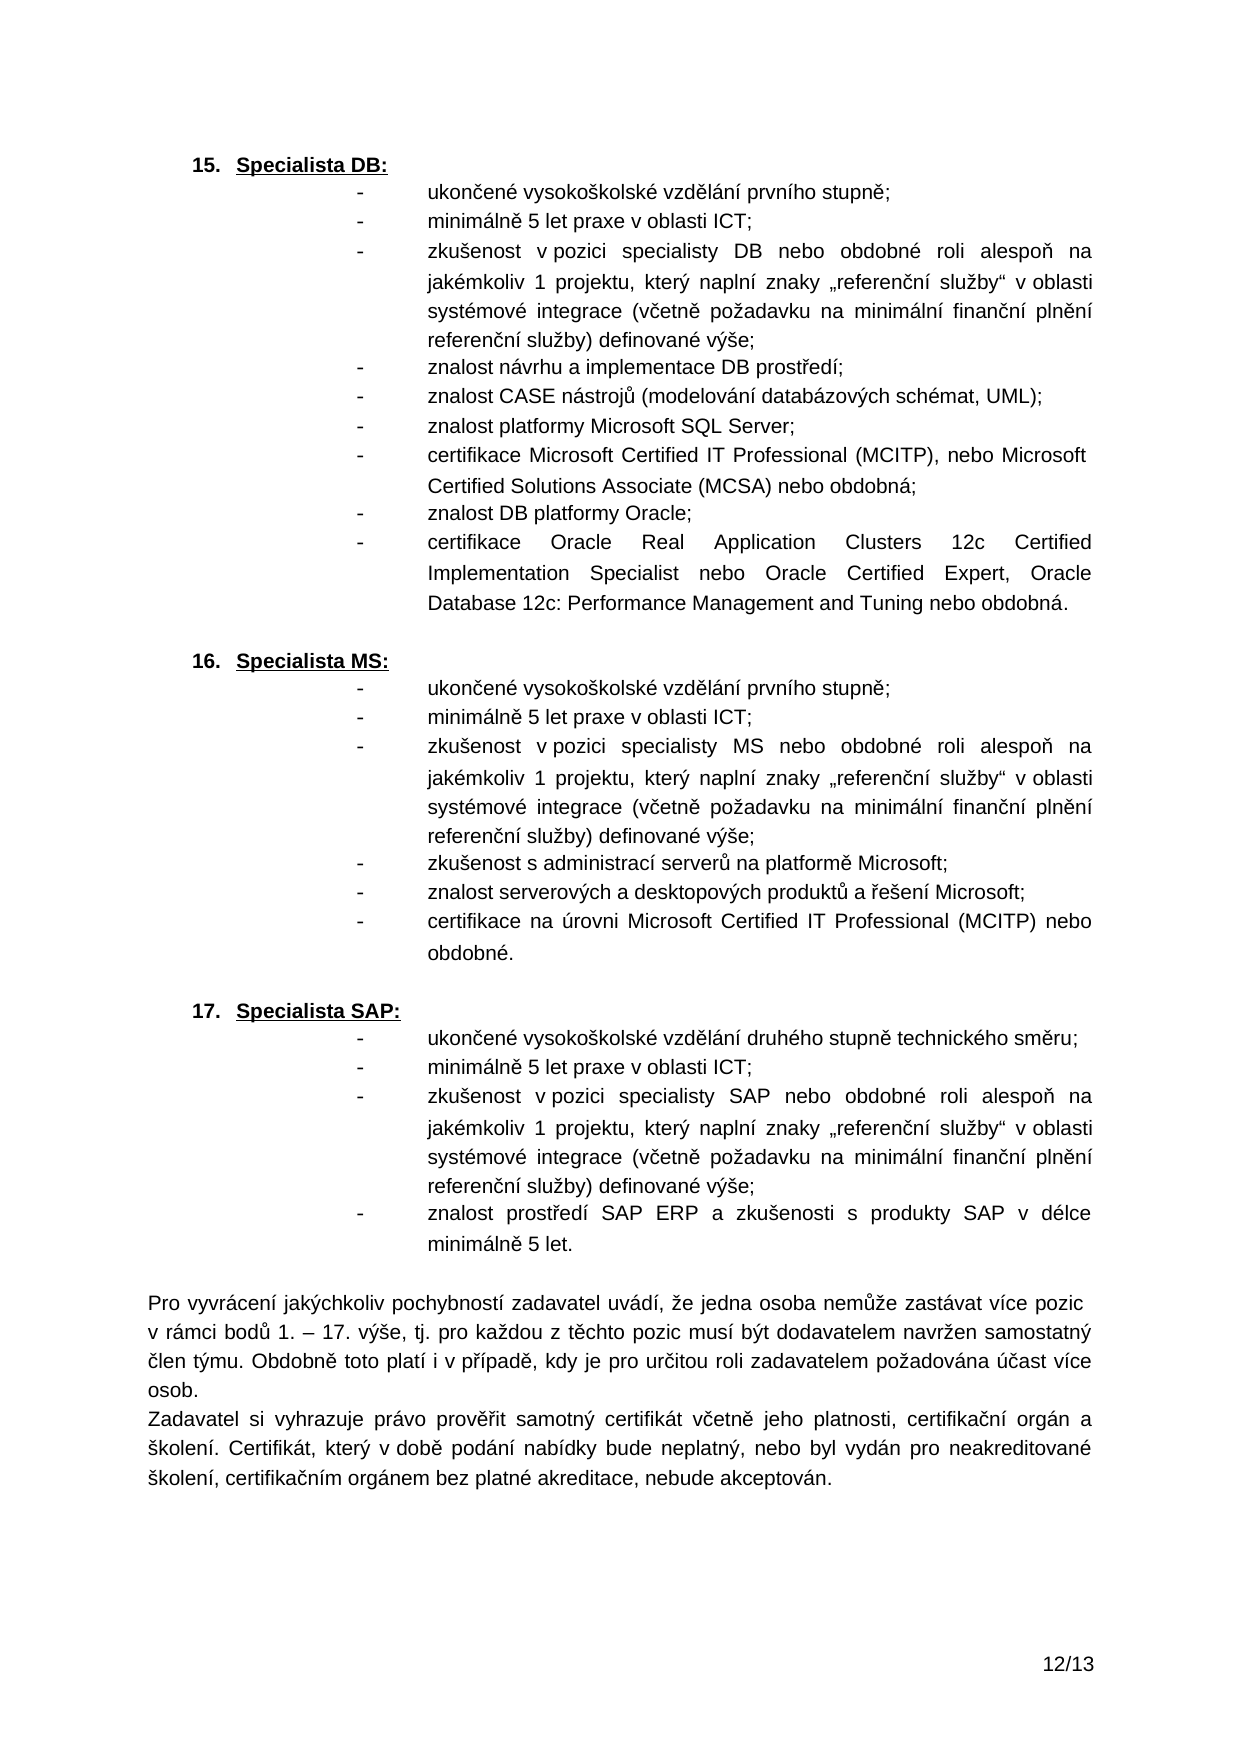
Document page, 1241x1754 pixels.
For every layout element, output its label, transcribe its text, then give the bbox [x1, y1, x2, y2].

list znalost platformy Microsoft SQL Server; [354, 410, 1093, 439]
list zkušenost v pozici specialisty SAP nebo obdobné roli alespoň na jakémkoliv 1 projektu, který naplní znaky „referenční služby“ v oblasti systémové integrace (včetně požadavku na minimální finanční plnění referenční služby) definované výše; [354, 1081, 1093, 1198]
list ukončené vysokoškolské vzdělání prvního stupně; [354, 177, 1093, 206]
list zkušenost v pozici specialisty DB nebo obdobné roli alespoň na jakémkoliv 1 projektu, který naplní znaky „referenční služby“ v oblasti systémové integrace (včetně požadavku na minimální finanční plnění referenční služby) definované výše; [354, 235, 1093, 352]
list znalost návrhu a implementace DB prostředí; [354, 352, 1093, 381]
list znalost CASE nástrojů (modelování databázových schémat, UML); [354, 381, 1093, 410]
list ukončené vysokoškolské vzdělání druhého stupně technického směru; [354, 1023, 1093, 1052]
list znalost prostředí SAP ERP a zkušenosti s produkty SAP v délce minimálně 5 let. [354, 1198, 1093, 1256]
list minimálně 5 let praxe v oblasti ICT; [354, 1052, 1093, 1081]
list zkušenost v pozici specialisty MS nebo obdobné roli alespoň na jakémkoliv 1 projektu, který naplní znaky „referenční služby“ v oblasti systémové integrace (včetně požadavku na minimální finanční plnění referenční služby) definované výše; [354, 731, 1093, 848]
list znalost serverových a desktopových produktů a řešení Microsoft; [354, 877, 1093, 906]
list znalost DB platformy Oracle; [354, 498, 1093, 527]
list Specialista DB: [192, 148, 1093, 177]
list certifikace na úrovni Microsoft Certified IT Professional (MCITP) nebo obdobné. [354, 906, 1093, 964]
list ukončené vysokoškolské vzdělání prvního stupně; [354, 673, 1093, 702]
list minimálně 5 let praxe v oblasti ICT; [354, 702, 1093, 731]
list zkušenost s administrací serverů na platformě Microsoft; [354, 848, 1093, 877]
list certifikace Microsoft Certified IT Professional (MCITP), nebo Microsoft Certified Solutions Associate (MCSA) nebo obdobná; [354, 439, 1093, 498]
text Zadavatel si vyhrazuje právo prověřit samotný certifikát včetně jeho platnosti, certifikační orgán a školení. Certifikát, který v době podání nabídky bude neplatný, nebo byl vydán pro neakreditované školení, certifikačním orgánem bez platné akreditace, nebude akceptován. [148, 1402, 1093, 1489]
list certifikace Oracle Real Application Clusters 12c Certified Implementation Specialist nebo Oracle Certified Expert, Oracle Database 12c: Performance Management and Tuning nebo obdobná. [354, 527, 1093, 614]
list Specialista SAP: [192, 993, 1093, 1023]
text Pro vyvrácení jakýchkoliv pochybností zadavatel uvádí, že jedna osoba nemůže zastávat více pozic v rámci bodů 1. – 17. výše, tj. pro každou z těchto pozic musí být dodavatelem navržen samostatný člen týmu. Obdobně toto platí i v případě, kdy je pro určitou roli zadavatelem požadována účast více osob. [148, 1285, 1093, 1402]
list Specialista MS: [192, 643, 1093, 673]
list minimálně 5 let praxe v oblasti ICT; [354, 206, 1093, 235]
